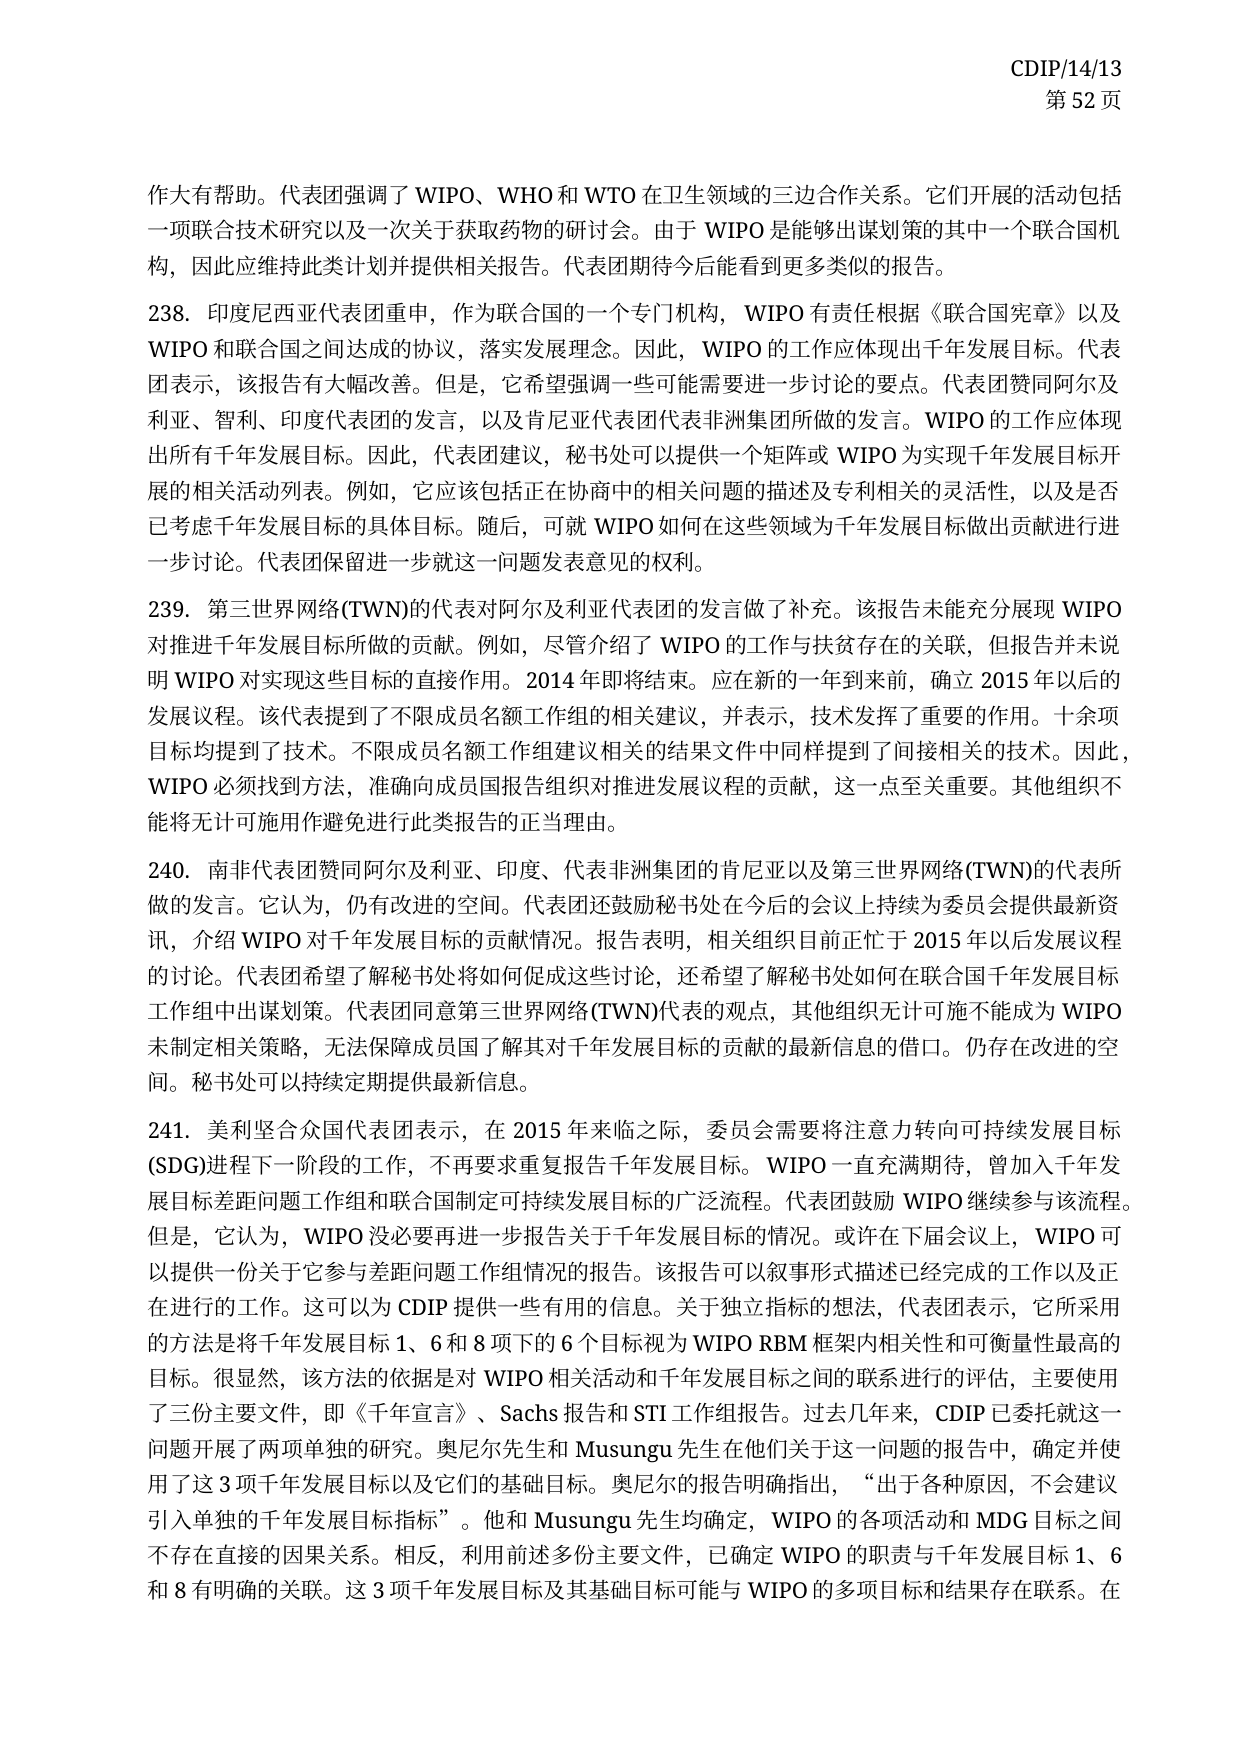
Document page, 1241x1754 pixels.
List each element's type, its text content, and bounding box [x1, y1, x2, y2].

list 印度尼西亚代表团重申，作为联合国的一个专门机构，WIPO有责任根据《联合国宪章》以及WIPO和联合国之间达成的协议，落实发展理念。因此，WIPO的工作应体现出千年发展目标。代表团表示，该报告有大幅改善。但是，它希望强调一些可能需要进一步讨论的要点。代表团赞同阿尔及利亚、智利、印度代表团的发言，以及肯尼亚代表团代表非洲集团所做的发言。WIPO的工作应体现出所有千年发展目标。因此，代表团建议，秘书处可以提供一个矩阵或WIPO为实现千年发展目标开展的相关活动列表。例如，它应该包括正在协商中的相关问题的描述及专利相关的灵活性，以及是否已考虑千年发展目标的具体目标。随后，可就WIPO如何在这些领域为千年发展目标做出贡献进行进一步讨论。代表团保留进一步就这一问题发表意见的权利。 [148, 293, 1122, 576]
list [148, 1109, 1122, 1605]
list 第三世界网络(TWN)的代表对阿尔及利亚代表团的发言做了补充。该报告未能充分展现WIPO对推进千年发展目标所做的贡献。例如，尽管介绍了WIPO的工作与扶贫存在的关联，但报告并未说明WIPO对实现这些目标的直接作用。2014年即将结束。应在新的一年到来前，确立2015年以后的发展议程。该代表提到了不限成员名额工作组的相关建议，并表示，技术发挥了重要的作用。十余项目标均提到了技术。不限成员名额工作组建议相关的结果文件中同样提到了间接相关的技术。因此，WIPO必须找到方法，准确向成员国报告组织对推进发展议程的贡献，这一点至关重要。其他组织不能将无计可施用作避免进行此类报告的正当理由。 [148, 589, 1122, 837]
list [148, 174, 1122, 280]
list 南非代表团赞同阿尔及利亚、印度、代表非洲集团的肯尼亚以及第三世界网络(TWN)的代表所做的发言。它认为，仍有改进的空间。代表团还鼓励秘书处在今后的会议上持续为委员会提供最新资讯，介绍WIPO对千年发展目标的贡献情况。报告表明，相关组织目前正忙于2015年以后发展议程的讨论。代表团希望了解秘书处将如何促成这些讨论，还希望了解秘书处如何在联合国千年发展目标工作组中出谋划策。代表团同意第三世界网络(TWN)代表的观点，其他组织无计可施不能成为WIPO未制定相关策略，无法保障成员国了解其对千年发展目标的贡献的最新信息的借口。仍存在改进的空间。秘书处可以持续定期提供最新信息。 [148, 849, 1122, 1097]
